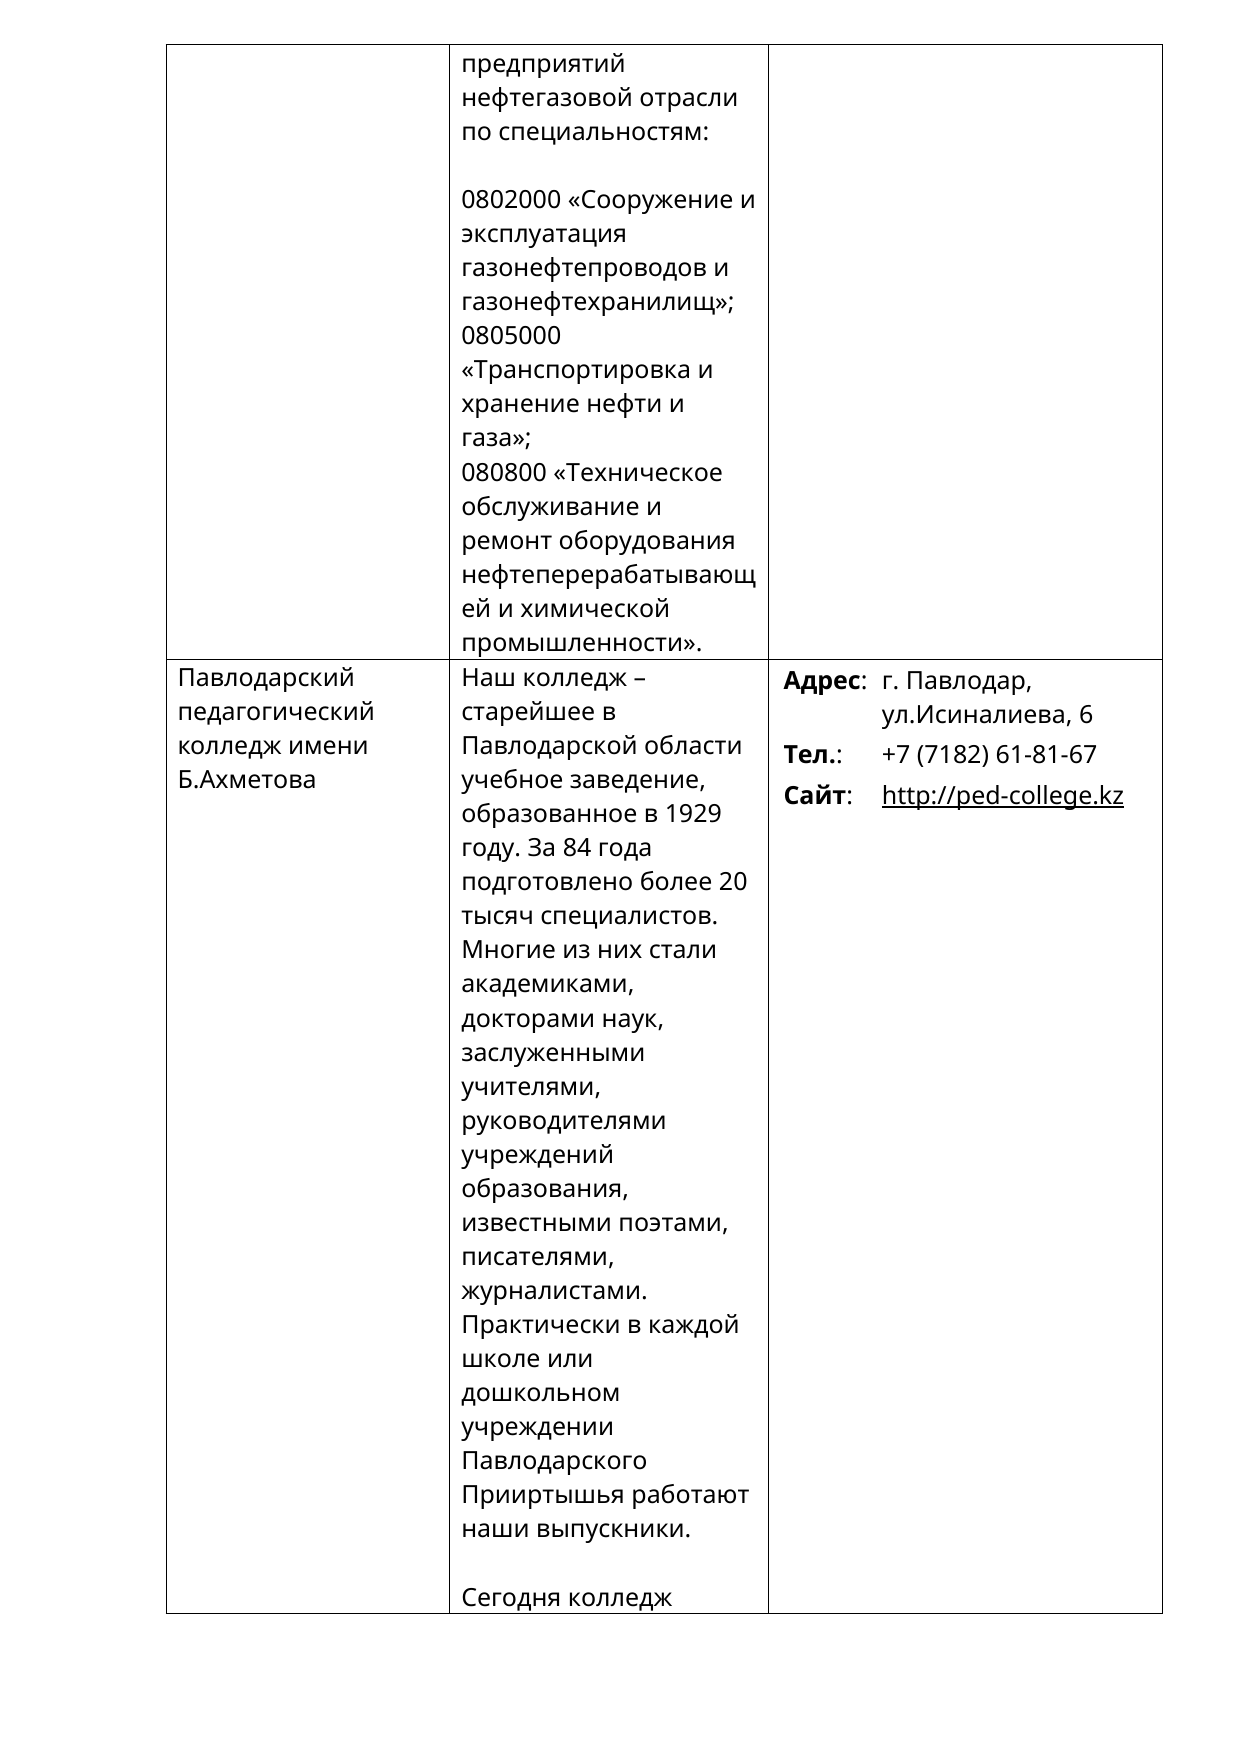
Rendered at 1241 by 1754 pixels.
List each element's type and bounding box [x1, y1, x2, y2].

table_cell [450, 45, 768, 658]
table_cell [769, 45, 1162, 658]
table_cell [769, 660, 1162, 1613]
table_cell [450, 660, 768, 1613]
table_cell [167, 45, 449, 658]
table_cell [167, 660, 449, 1613]
